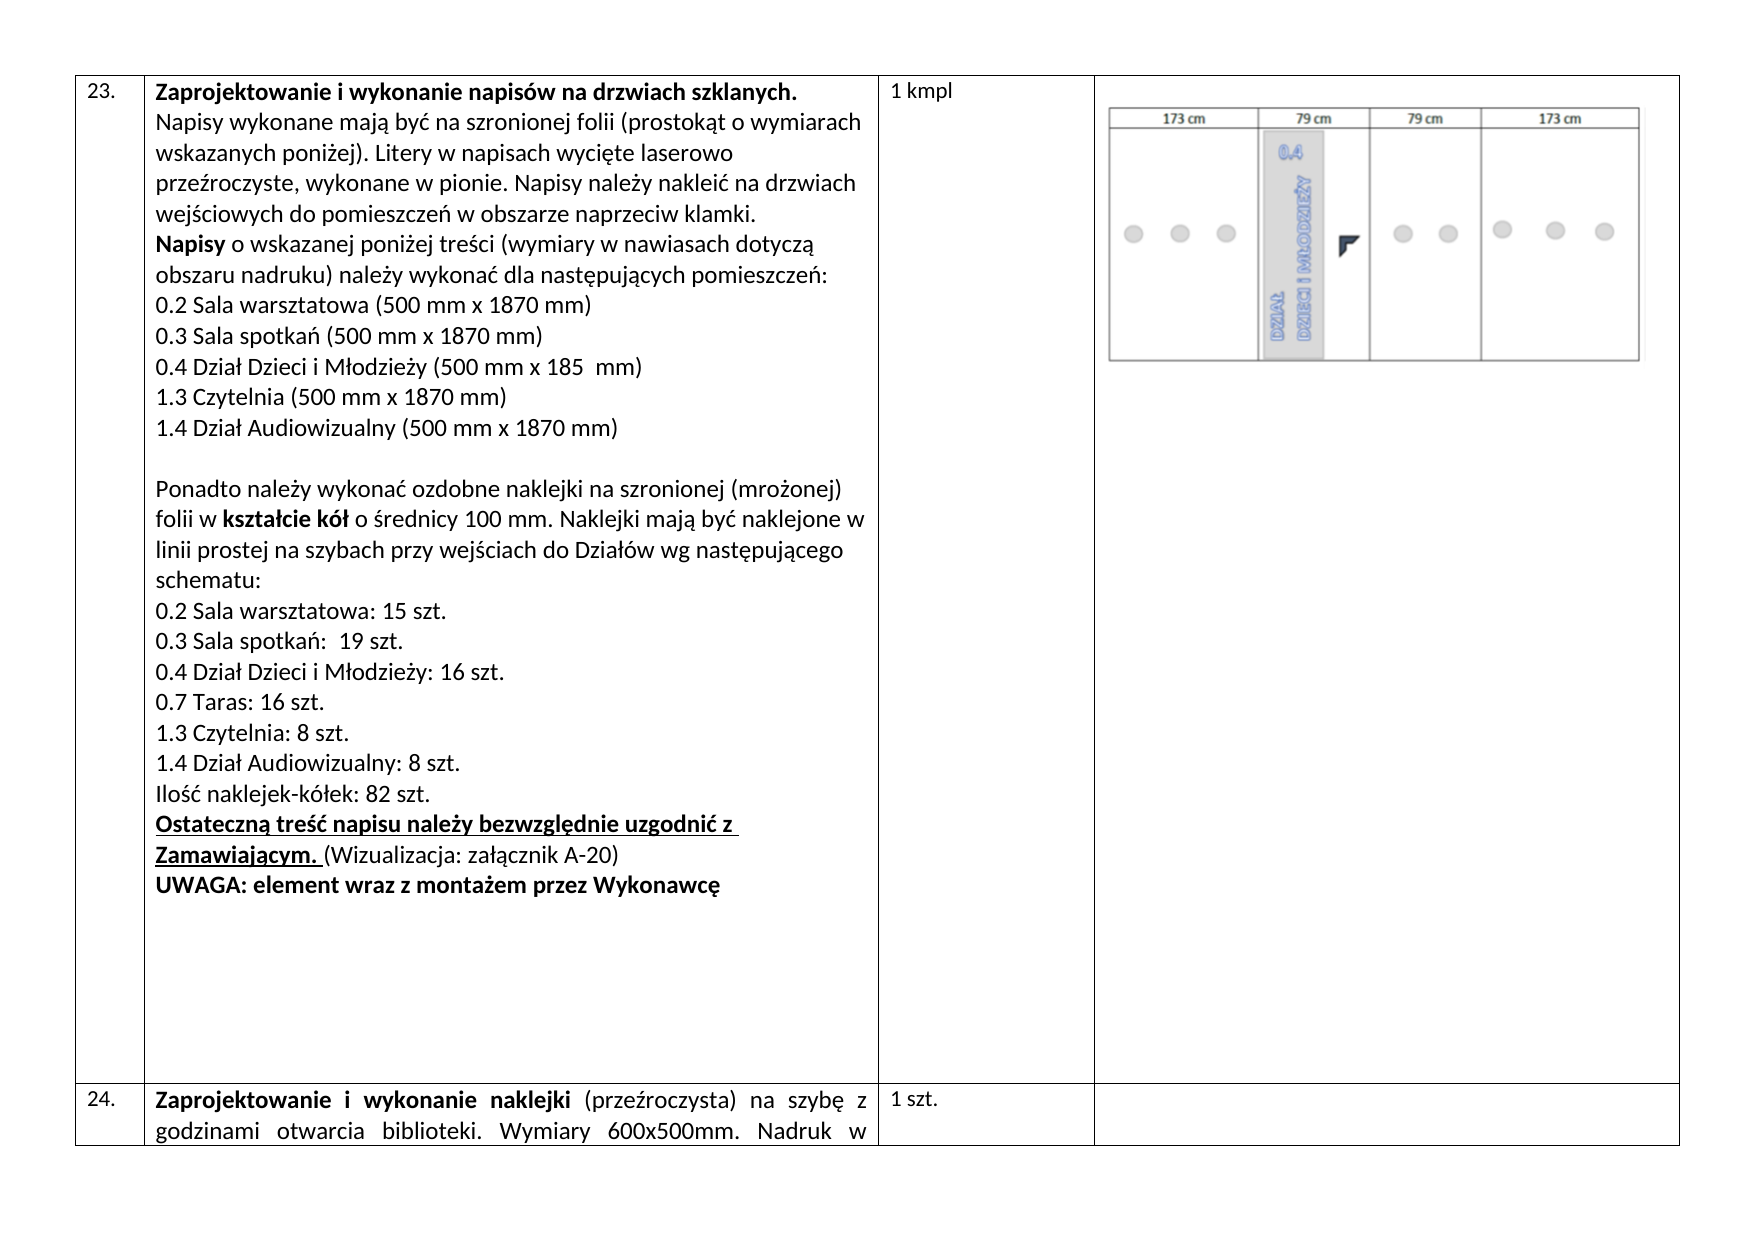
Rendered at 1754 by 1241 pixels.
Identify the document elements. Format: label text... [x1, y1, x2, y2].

table_cell Zaprojektowanie i wykonanie napisów na drzwiach szklanych. Napisy wykonane mają być na szronionej folii (prostokąt o wymiarach wskazanych poniżej). Litery w napisach wycięte laserowo przeźroczyste, wykonane w pionie. Napisy należy nakleić na drzwiach wejściowych do pomieszczeń w obszarze naprzeciw klamki. Napisy o wskazanej poniżej treści (wymiary w nawiasach dotyczą obszaru nadruku) należy wykonać dla następujących pomieszczeń: 0.2 Sala warsztatowa (500 mm x 1870 mm) 0.3 Sala spotkań (500 mm x 1870 mm) 0.4 Dział Dzieci i Młodzieży (500 mm x 185 mm) 1.3 Czytelnia (500 mm x 1870 mm) 1.4 Dział Audiowizualny (500 mm x 1870 mm) Ponadto należy wykonać ozdobne naklejki na szronionej (mrożonej) folii w kształcie kół o średnicy 100 mm. Naklejki mają być naklejone w linii prostej na szybach przy wejściach do Działów wg następującego schematu: 0.2 Sala warsztatowa: 15 szt. 0.3 Sala spotkań: 19 szt. 0.4 Dział Dzieci i Młodzieży: 16 szt. 0.7 Taras: 16 szt. 1.3 Czytelnia: 8 szt. 1.4 Dział Audiowizualny: 8 szt. Ilość naklejek-kółek: 82 szt. Ostateczną treść napisu należy bezwzględnie uzgodnić z Zamawiającym. (Wizualizacja: załącznik A-20) UWAGA: element wraz z montażem przez Wykonawcę [145, 76, 878, 1083]
table_cell 1 szt. [879, 1084, 1094, 1145]
table_cell 23. [76, 76, 144, 1083]
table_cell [145, 1084, 878, 1145]
table_cell [1095, 76, 1679, 1083]
table_cell [1095, 1084, 1679, 1145]
table_cell 1 kmpl [879, 76, 1094, 1083]
picture [1105, 105, 1646, 369]
table_cell 24. [76, 1084, 144, 1145]
